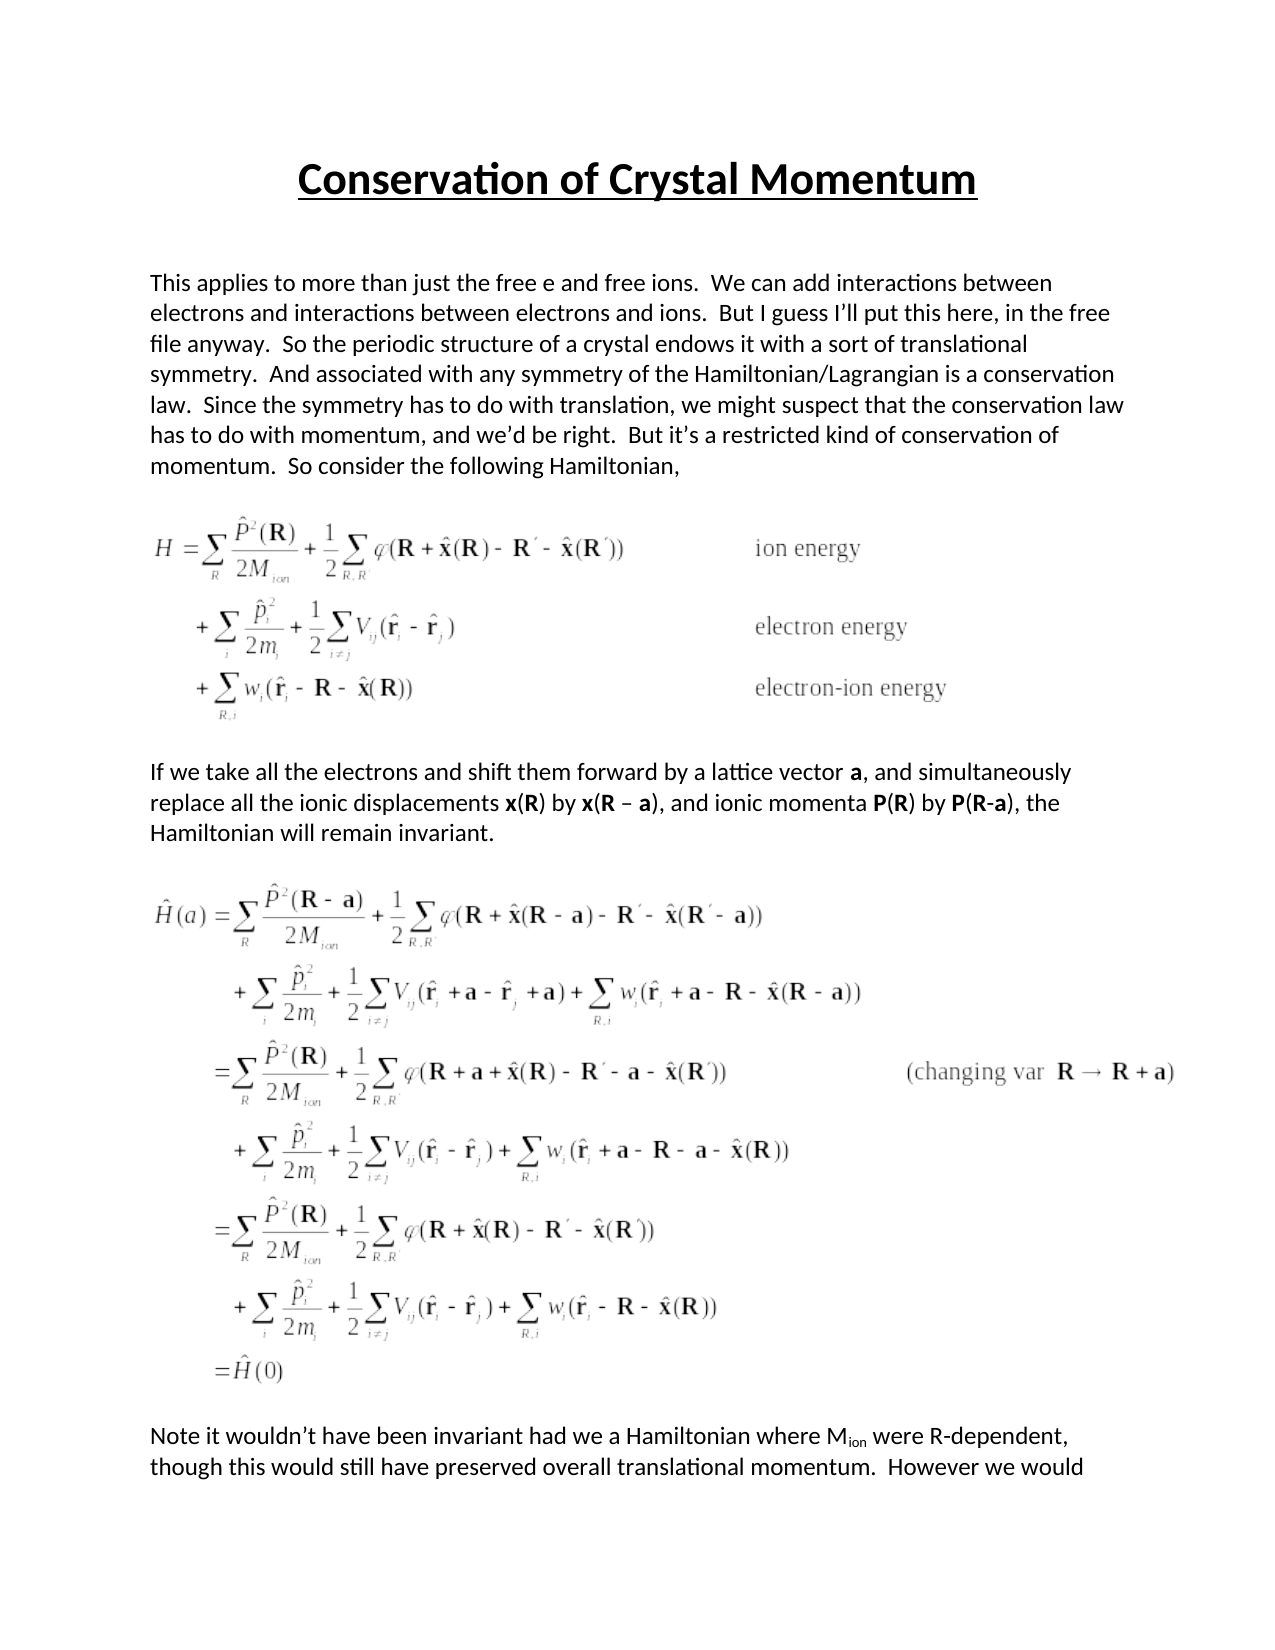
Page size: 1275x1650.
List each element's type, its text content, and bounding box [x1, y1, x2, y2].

text This applies to more than just the free e and free ions. We can add interactions between electrons and interactions between electrons and ions. But I guess I’ll put this here, in the free file anyway. So the periodic structure of a crystal endows it with a sort of translational symmetry. And associated with any symmetry of the Hamiltonian/Lagrangian is a conservation law. Since the symmetry has to do with translation, we might suspect that the conservation law has to do with momentum, and we’d be right. But it’s a restricted kind of conservation of momentum. So consider the following Hamiltonian, [150, 267, 1125, 481]
text If we take all the electrons and shift them forward by a lattice vector a, and simultaneously replace all the ionic displacements x(R) by x(R – a), and ionic momenta P(R) by P(R-a), the Hamiltonian will remain invariant. [150, 756, 1125, 848]
text Conservation of Crystal Momentum [150, 150, 1125, 206]
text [150, 1420, 1125, 1481]
